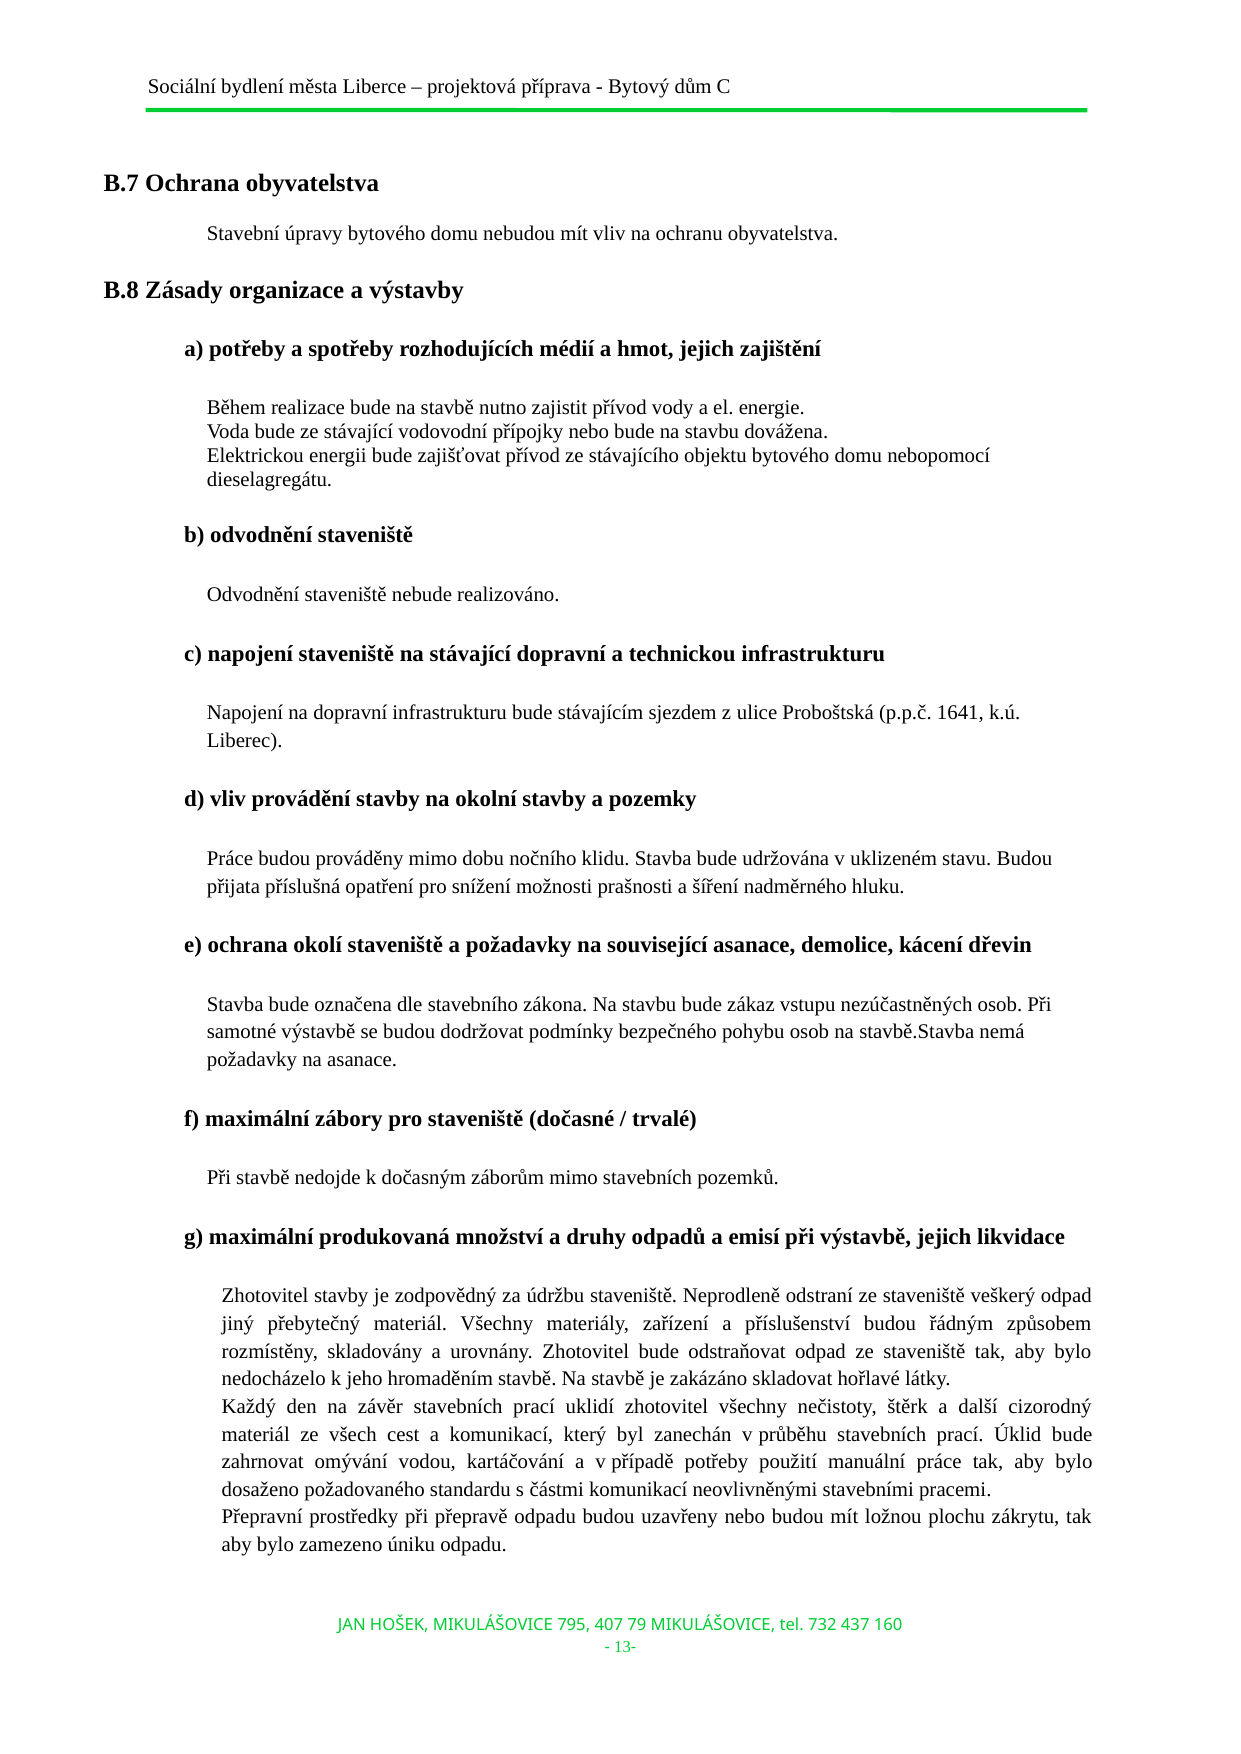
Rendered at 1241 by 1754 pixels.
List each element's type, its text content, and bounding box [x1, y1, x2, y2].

text Stavební úpravy bytového domu nebudou mít vliv na ochranu obyvatelstva. [207, 221, 1093, 245]
text Zhotovitel stavby je zodpovědný za údržbu staveniště. Neprodleně odstraní ze staveniště veškerý odpad jiný přebytečný materiál. Všechny materiály, zařízení a příslušenství budou řádným způsobem rozmístěny, skladovány a urovnány. Zhotovitel bude odstraňovat odpad ze staveniště tak, aby bylo nedocházelo k jeho hromaděním stavbě. Na stavbě je zakázáno skladovat hořlavé látky. [221, 1283, 1093, 1390]
text f) maximální zábory pro staveniště (dočasné / trvalé) [184, 1105, 1093, 1131]
text b) odvodnění staveniště [184, 521, 1093, 548]
text Voda bude ze stávající vodovodní přípojky nebo bude na stavbu dovážena. [207, 419, 1093, 443]
text a) potřeby a spotřeby rozhodujících médií a hmot, jejich zajištění [184, 334, 1093, 361]
text Stavba bude označena dle stavebního zákona. Na stavbu bude zákaz vstupu nezúčastněných osob. Při samotné výstavbě se budou dodržovat podmínky bezpečného pohybu osob na stavbě.Stavba nemá požadavky na asanace. [207, 992, 1093, 1071]
text Během realizace bude na stavbě nutno zajistit přívod vody a el. energie. [148, 395, 1093, 419]
text g) maximální produkovaná množství a druhy odpadů a emisí při výstavbě, jejich likvidace [184, 1223, 1093, 1249]
text e) ochrana okolí staveniště a požadavky na související asanace, demolice, kácení dřevin [184, 931, 1093, 958]
text Odvodnění staveniště nebude realizováno. [207, 582, 1093, 606]
subtitle B.7 Ochrana obyvatelstva [103, 168, 1093, 197]
text d) vliv provádění stavby na okolní stavby a pozemky [184, 786, 1093, 812]
text Při stavbě nedojde k dočasným záborům mimo stavebních pozemků. [207, 1165, 1093, 1189]
text Práce budou prováděny mimo dobu nočního klidu. Stavba bude udržována v uklizeném stavu. Budou přijata příslušná opatření pro snížení možnosti prašnosti a šíření nadměrného hluku. [207, 846, 1093, 898]
subtitle B.8 Zásady organizace a výstavby [103, 276, 1093, 304]
text Elektrickou energii bude zajišťovat přívod ze stávajícího objektu bytového domu nebopomocí dieselagregátu. [207, 443, 1093, 491]
text Přepravní prostředky při přepravě odpadu budou uzavřeny nebo budou mít ložnou plochu zákrytu, tak aby bylo zamezeno úniku odpadu. [221, 1504, 1093, 1556]
text Každý den na závěr stavebních prací uklidí zhotovitel všechny nečistoty, štěrk a další cizorodný materiál ze všech cest a komunikací, který byl zanechán v průběhu stavebních prací. Úklid bude zahrnovat omývání vodou, kartáčování a v případě potřeby použití manuální práce tak, aby bylo dosaženo požadovaného standardu s částmi komunikací neovlivněnými stavebními pracemi. [221, 1394, 1093, 1501]
text c) napojení staveniště na stávající dopravní a technickou infrastrukturu [184, 640, 1093, 666]
text Napojení na dopravní infrastrukturu bude stávajícím sjezdem z ulice Proboštská (p.p.č. 1641, k.ú. Liberec). [207, 700, 1093, 752]
